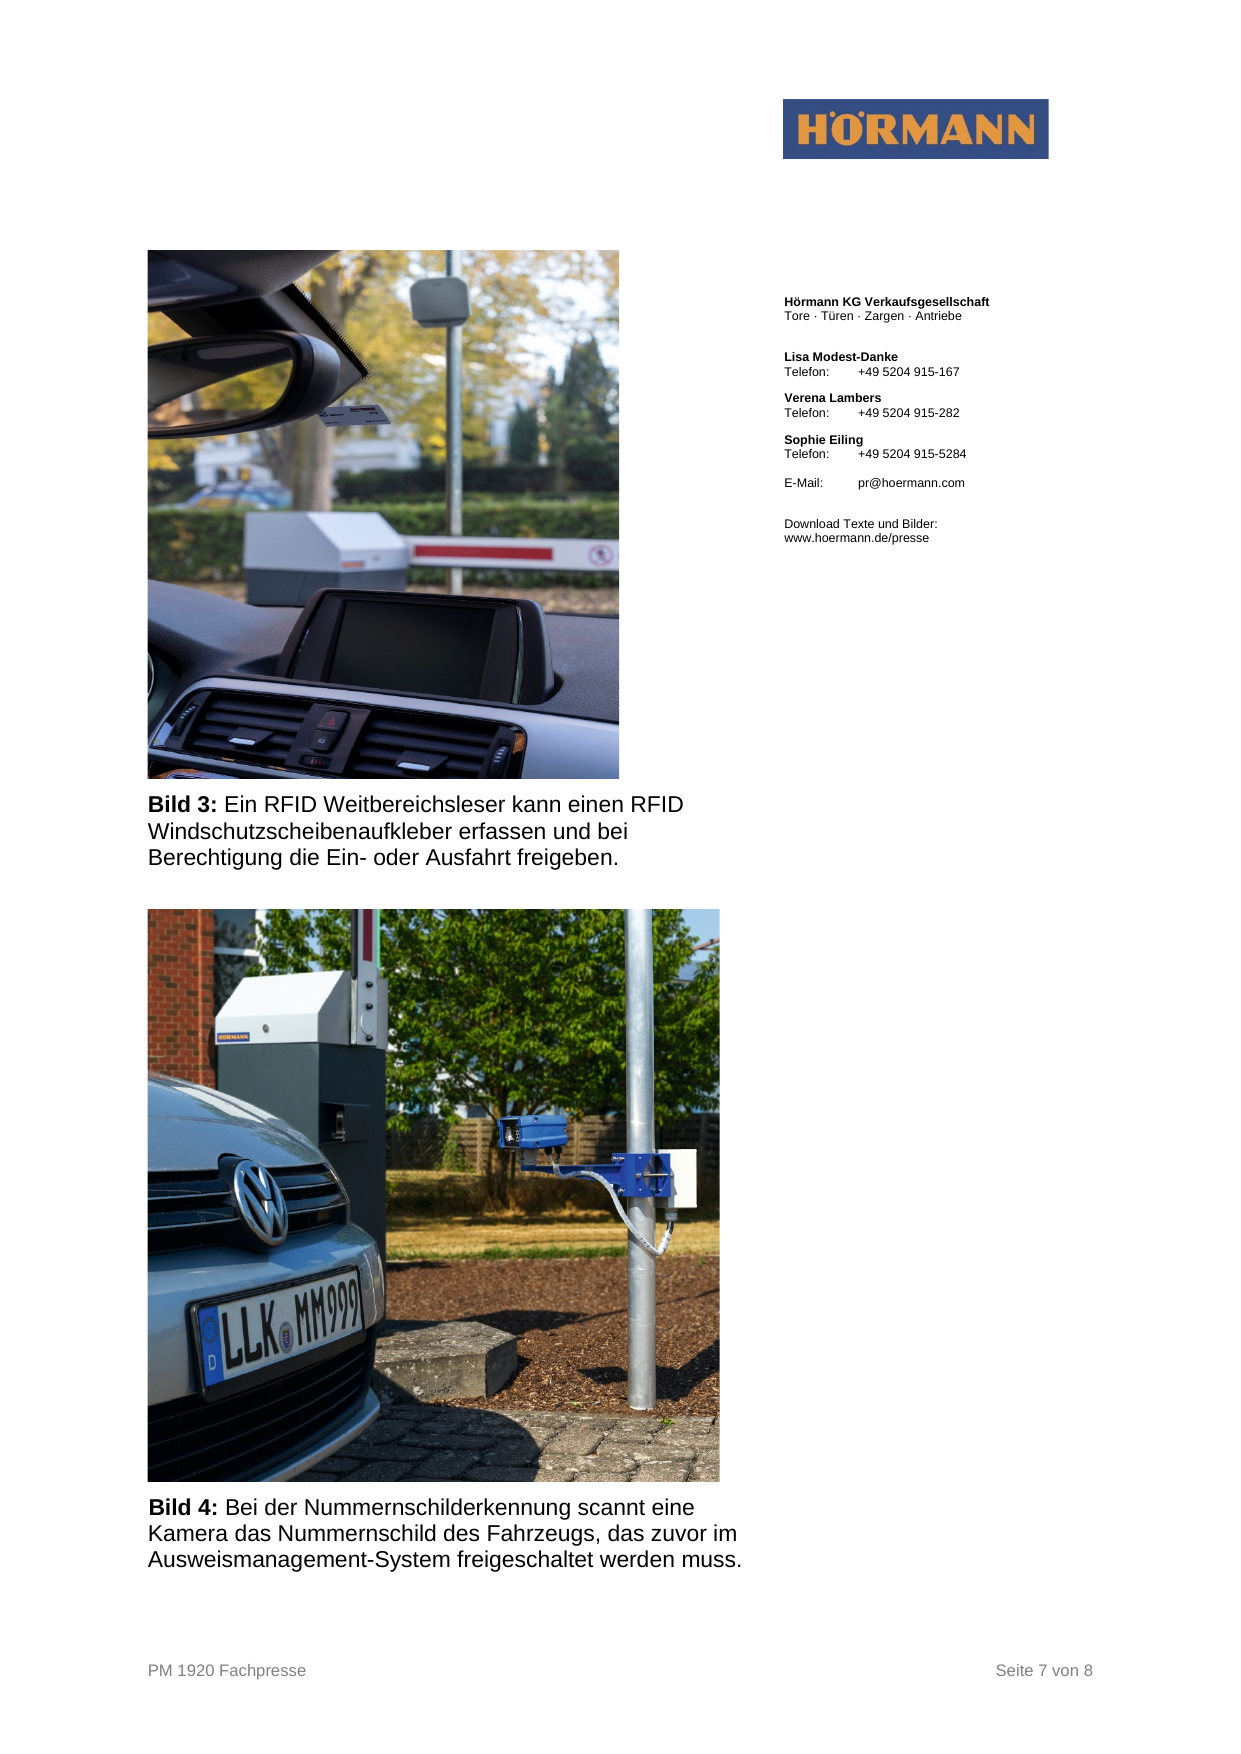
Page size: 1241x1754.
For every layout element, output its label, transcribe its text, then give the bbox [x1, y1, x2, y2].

text Bild 3: Ein RFID Weitbereichsleser kann einen RFID Windschutzscheibenaufkleber erfassen und bei Berechtigung die Ein- oder Ausfahrt freigeben. [148, 791, 766, 870]
picture [147, 909, 720, 1482]
picture [783, 99, 1049, 159]
text Bild 4: Bei der Nummernschilderkennung scannt eine Kamera das Nummernschild des Fahrzeugs, das zuvor im Ausweismanagement-System freigeschaltet werden muss. [148, 1494, 768, 1573]
picture [147, 250, 620, 779]
